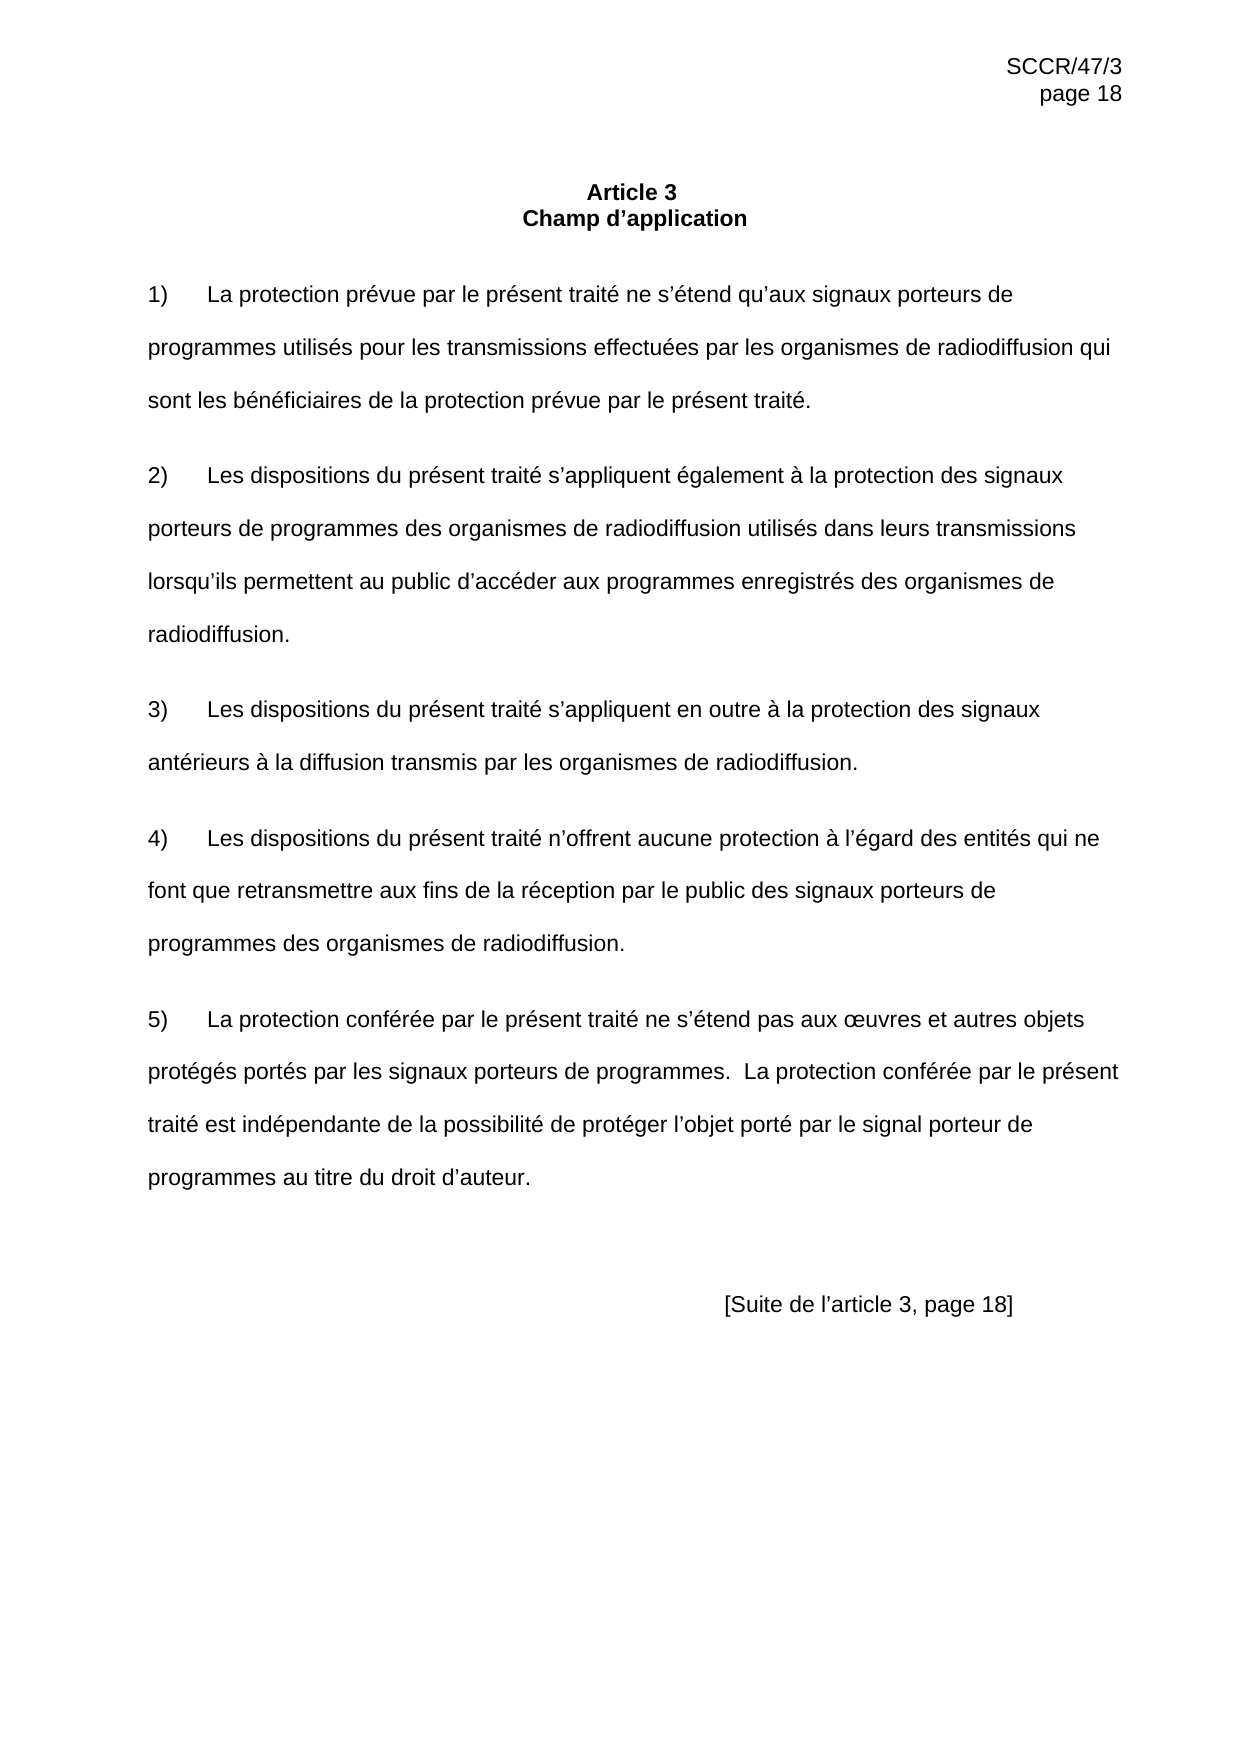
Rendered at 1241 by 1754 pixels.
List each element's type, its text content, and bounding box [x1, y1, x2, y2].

text 3) Les dispositions du présent traité s’appliquent en outre à la protection des signaux antérieurs à la diffusion transmis par les organismes de radiodiffusion. [148, 696, 1122, 775]
text 2) Les dispositions du présent traité s’appliquent également à la protection des signaux porteurs de programmes des organismes de radiodiffusion utilisés dans leurs transmissions lorsqu’ils permettent au public d’accéder aux programmes enregistrés des organismes de radiodiffusion. [148, 462, 1122, 647]
text 1) La protection prévue par le présent traité ne s’étend qu’aux signaux porteurs de programmes utilisés pour les transmissions effectuées par les organismes de radiodiffusion qui sont les bénéficiaires de la protection prévue par le présent traité. [148, 281, 1122, 413]
text 4) Les dispositions du présent traité n’offrent aucune protection à l’égard des entités qui ne font que retransmettre aux fins de la réception par le public des signaux porteurs de programmes des organismes de radiodiffusion. [148, 824, 1122, 956]
text [Suite de l’article 3, page 18] [724, 1291, 1122, 1318]
subtitle Article 3 Champ d’application [148, 179, 1122, 231]
text 5) La protection conférée par le présent traité ne s’étend pas aux œuvres et autres objets protégés portés par les signaux porteurs de programmes. La protection conférée par le présent traité est indépendante de la possibilité de protéger l’objet porté par le signal porteur de programmes au titre du droit d’auteur. [148, 1006, 1122, 1190]
